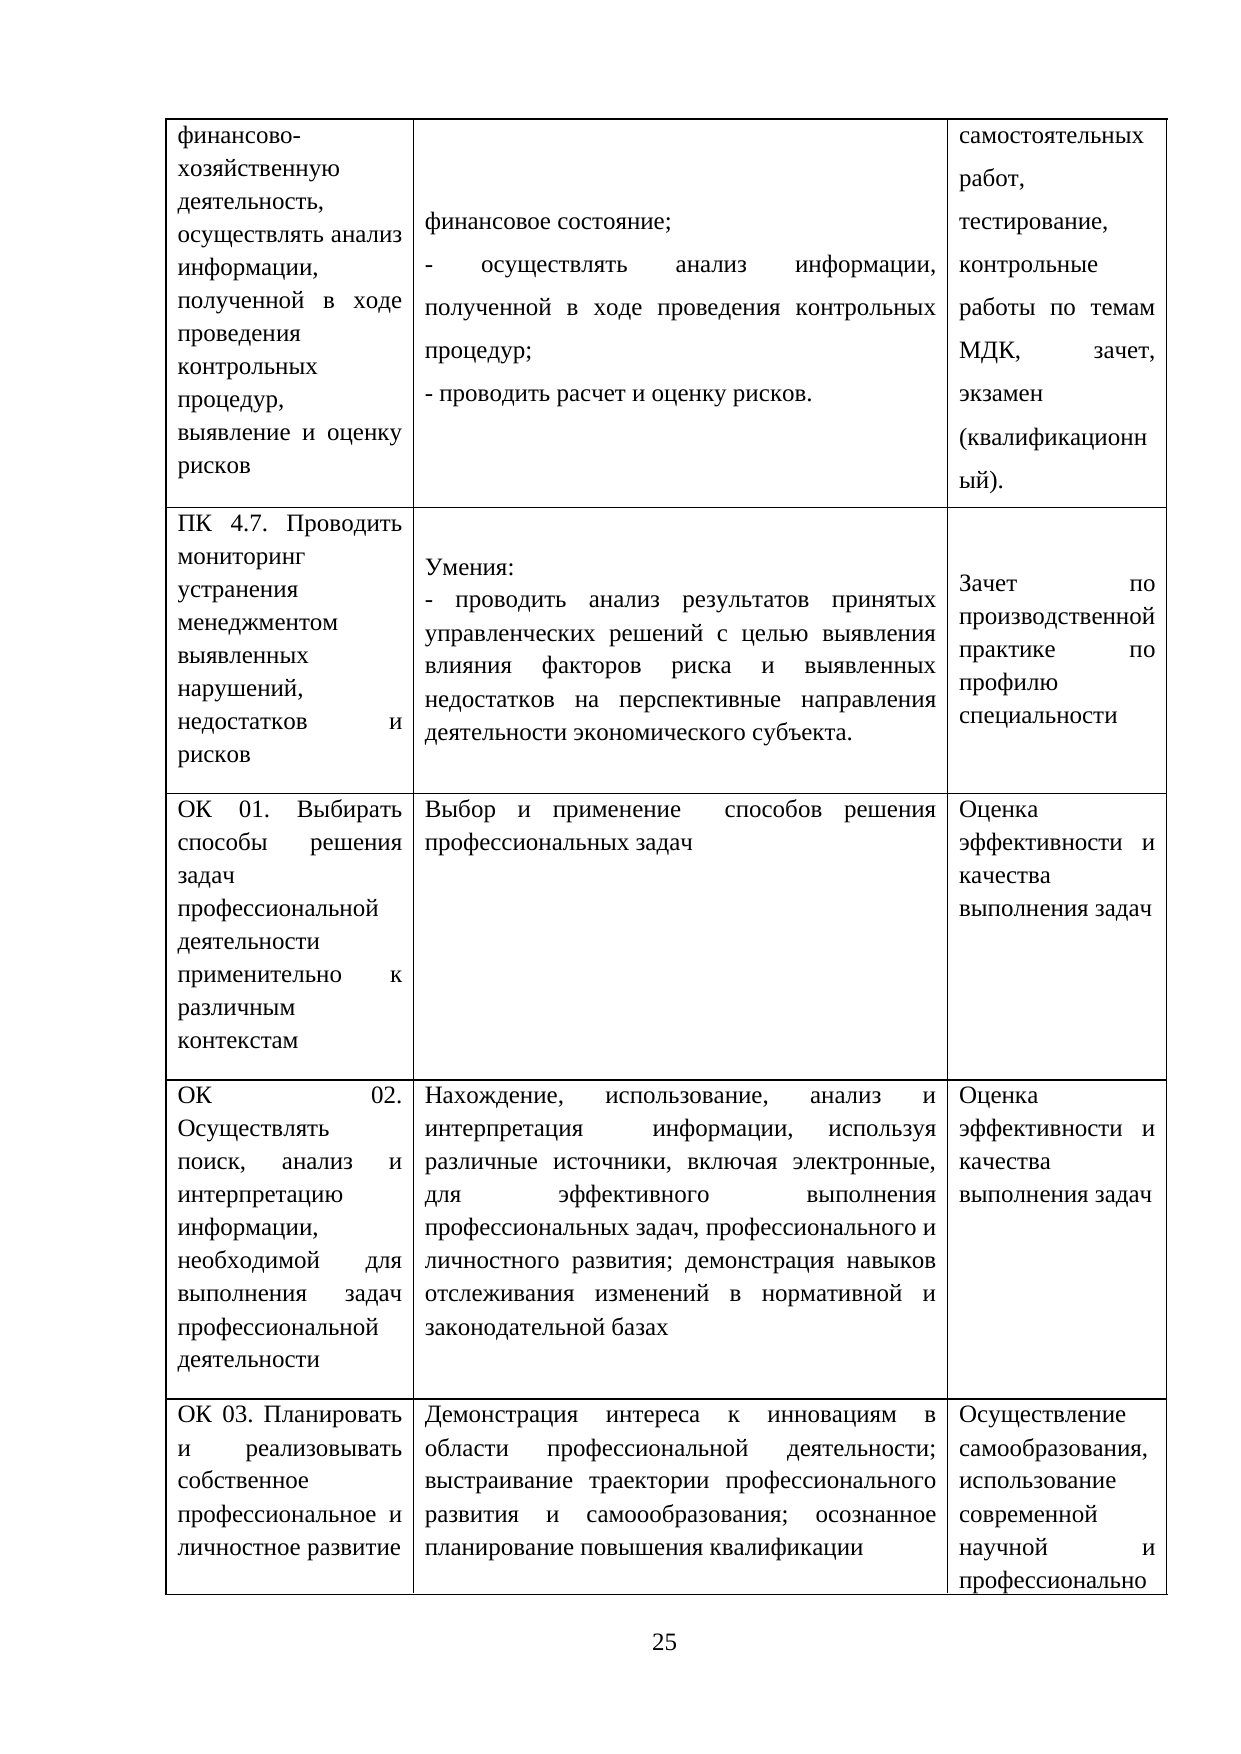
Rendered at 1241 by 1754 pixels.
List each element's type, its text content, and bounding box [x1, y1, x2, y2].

table_cell ПК 4.7. Проводить мониторинг устранения менеджментом выявленных нарушений, недостатков и рисков [167, 508, 413, 793]
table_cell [414, 120, 947, 507]
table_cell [167, 1400, 413, 1593]
table_cell Оценка эффективности и качества выполнения задач [948, 794, 1166, 1079]
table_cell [414, 1400, 947, 1593]
table_cell Оценка эффективности и качества выполнения задач [948, 1081, 1166, 1398]
table_cell Нахождение, использование, анализ и интерпретация информации, используя различные источники, включая электронные, для эффективного выполнения профессиональных задач, профессионального и личностного развития; демонстрация навыков отслеживания изменений в нормативной и законодательной базах [414, 1081, 947, 1398]
table_cell Умения: - проводить анализ результатов принятых управленческих решений с целью выявления влияния факторов риска и выявленных недостатков на перспективные направления деятельности экономического субъекта. [414, 508, 947, 793]
table_cell Зачет по производственной практике по профилю специальности [948, 508, 1166, 793]
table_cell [948, 120, 1166, 507]
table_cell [948, 1400, 1166, 1593]
table_cell Выбор и применение способов решения профессиональных задач [414, 794, 947, 1079]
table_cell ОК 01. Выбирать способы решения задач профессиональной деятельности применительно к различным контекстам [167, 794, 413, 1079]
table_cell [167, 120, 413, 507]
table_cell ОК 02. Осуществлять поиск, анализ и интерпретацию информации, необходимой для выполнения задач профессиональной деятельности [167, 1081, 413, 1398]
